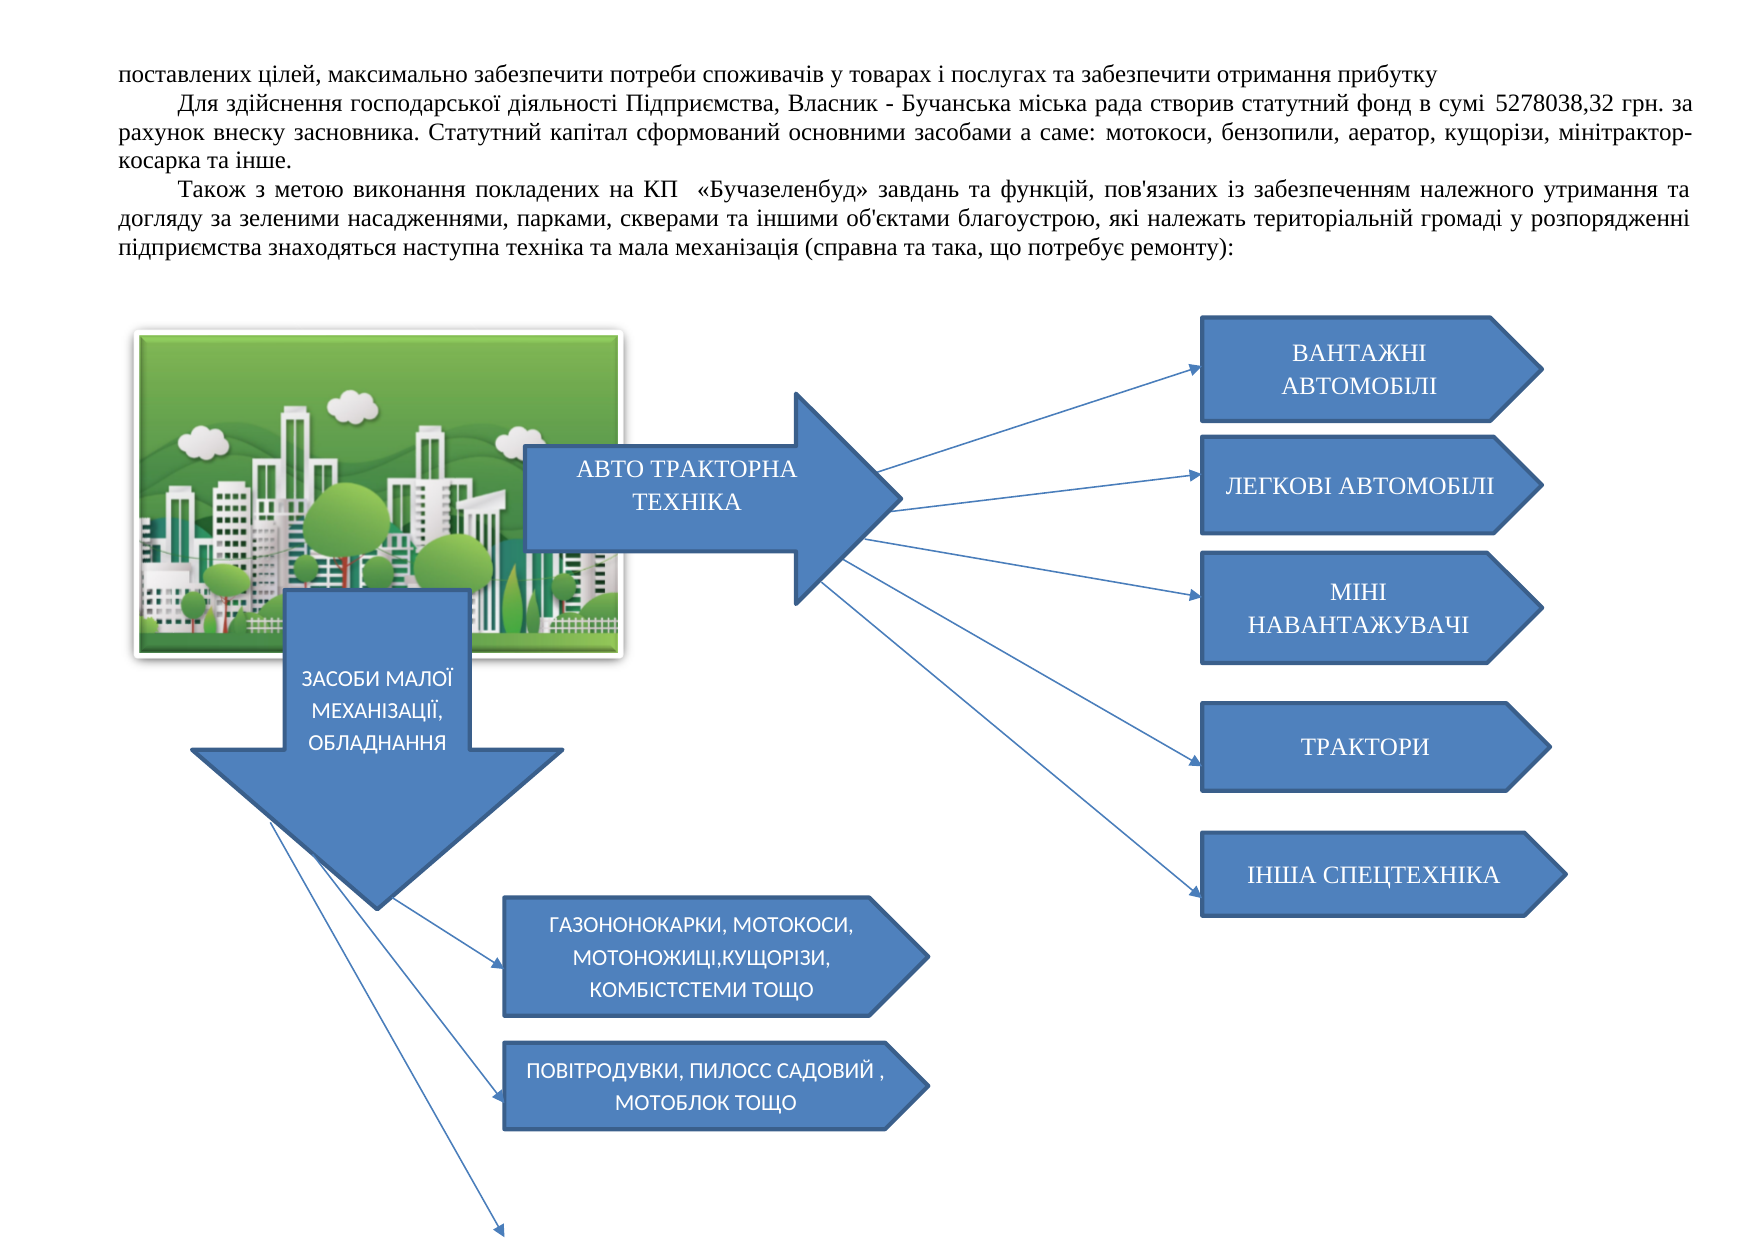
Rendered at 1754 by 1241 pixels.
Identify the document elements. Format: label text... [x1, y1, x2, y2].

text Також з метою виконання покладених на КП «Бучазеленбуд» завдань та функцій, пов'язаних із забезпеченням належного утримання та догляду за зеленими насадженнями, парками, скверами та іншими об'єктами благоустрою, які належать територіальній громаді у розпорядженні підприємства знаходяться наступна техніка та мала механізація (справна та така, що потребує ремонту): [118, 174, 1692, 260]
picture [118, 317, 640, 677]
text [118, 59, 1693, 88]
text Для здійснення господарської діяльності Підприємства, Власник - Бучанська міська рада створив статутний фонд в сумі 5278038,32 грн. за рахунок внеску засновника. Статутний капітал сформований основними засобами а саме: мотокоси, бензопили, аератор, кущорізи, мінітрактор-косарка та інше. [118, 88, 1693, 174]
